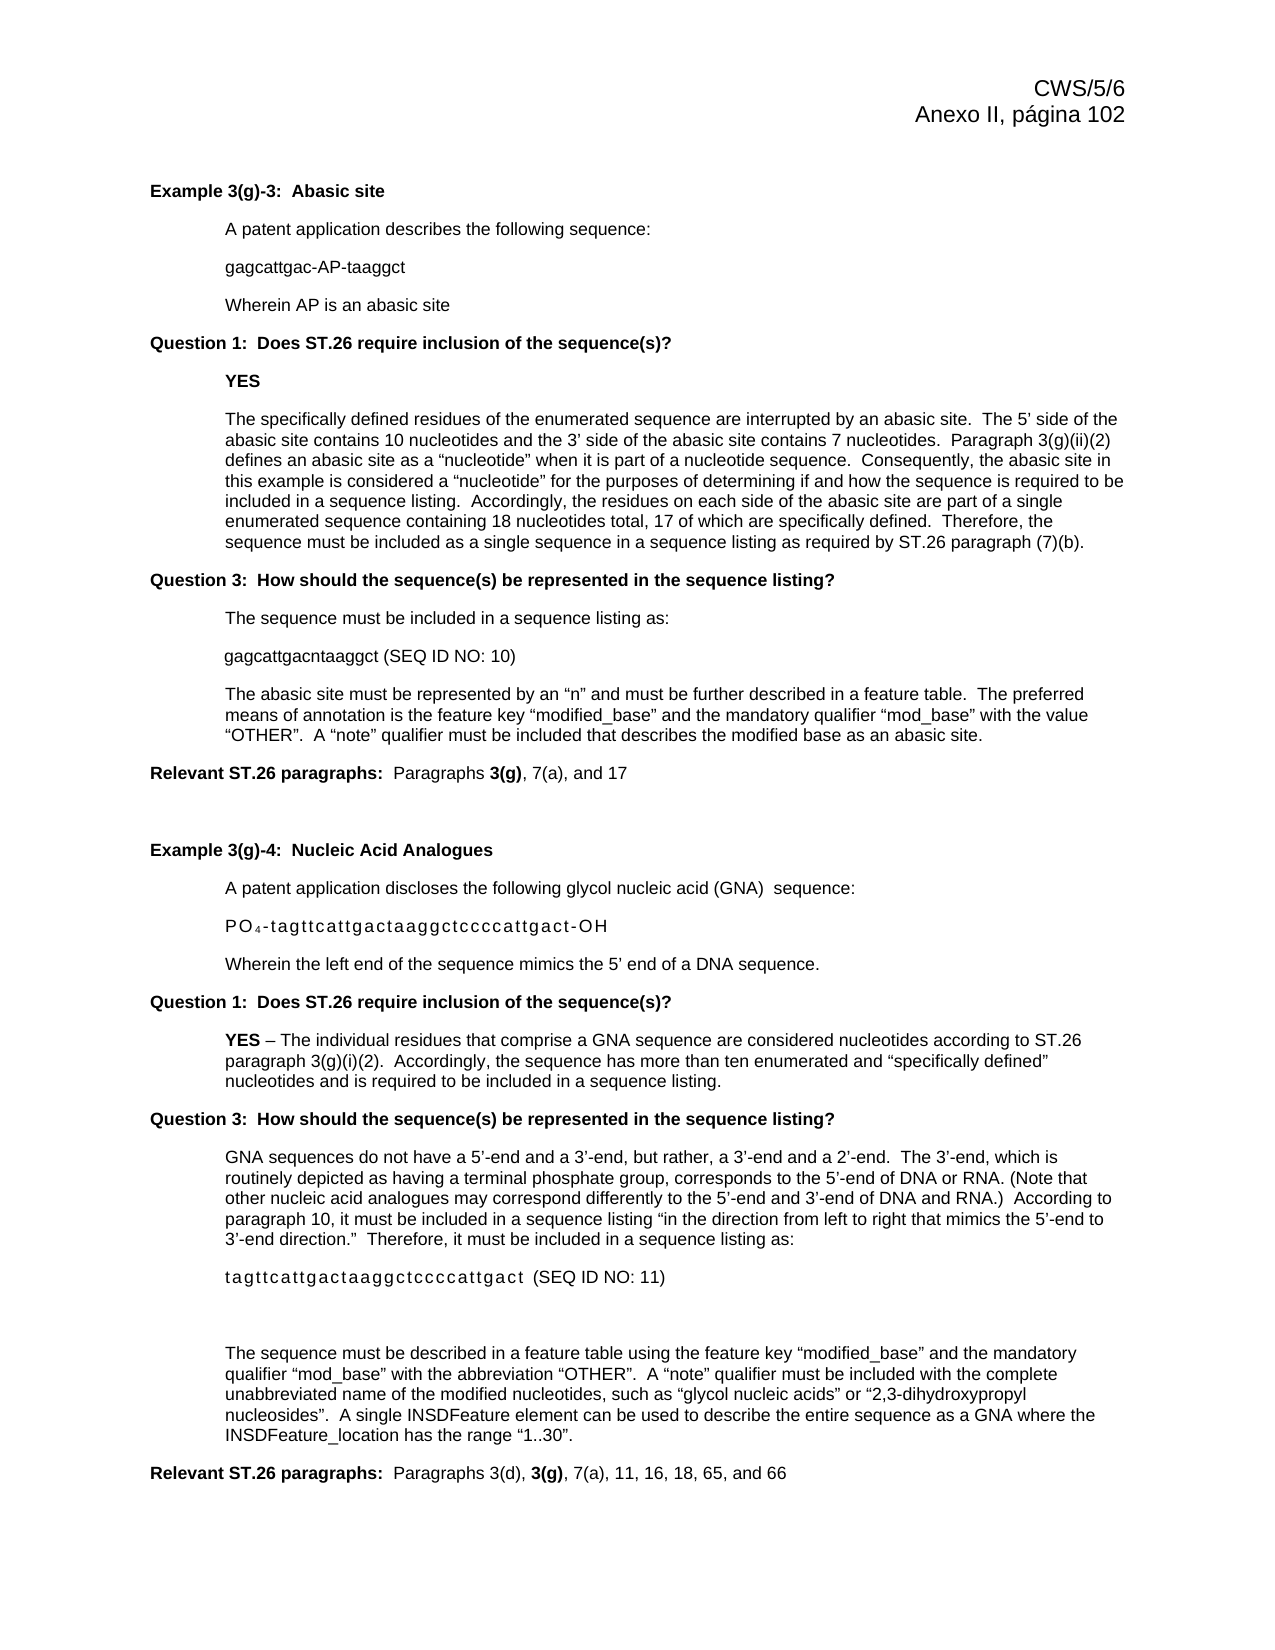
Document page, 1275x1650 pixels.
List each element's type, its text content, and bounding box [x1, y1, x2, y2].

text Wherein the left end of the sequence mimics the 5’ end of a DNA sequence. [225, 954, 1125, 974]
text gagcattgac-AP-taaggct [150, 257, 1125, 277]
text Relevant ST.26 paragraphs: Paragraphs 3(d), 3(g), 7(a), 11, 16, 18, 65, and 66 [150, 1463, 1125, 1483]
text Question 1: Does ST.26 require inclusion of the sequence(s)? [150, 992, 1125, 1012]
text PO4-tagttcattgactaaggctccccattgact-OH [150, 916, 1125, 936]
text YES [225, 371, 1125, 391]
text tagttcattgactaaggctccccattgact (SEQ ID NO: 11) [150, 1267, 1125, 1287]
text A patent application discloses the following glycol nucleic acid (GNA) sequence: [225, 877, 1125, 898]
text The sequence must be described in a feature table using the feature key “modified_base” and the mandatory qualifier “mod_base” with the abbreviation “OTHER”. A “note” qualifier must be included with the complete unabbreviated name of the modified nucleotides, such as “glycol nucleic acids” or “2,3-dihydroxypropyl nucleosides”. A single INSDFeature element can be used to describe the entire sequence as a GNA where the INSDFeature_location has the range “1..30”. [225, 1343, 1125, 1445]
text Question 3: How should the sequence(s) be represented in the sequence listing? [150, 1109, 1125, 1129]
text The specifically defined residues of the enumerated sequence are interrupted by an abasic site. The 5’ side of the abasic site contains 10 nucleotides and the 3’ side of the abasic site contains 7 nucleotides. Paragraph 3(g)(ii)(2) defines an abasic site as a “nucleotide” when it is part of a nucleotide sequence. Consequently, the abasic site in this example is considered a “nucleotide” for the purposes of determining if and how the sequence is required to be included in a sequence listing. Accordingly, the residues on each side of the abasic site are part of a single enumerated sequence containing 18 nucleotides total, 17 of which are specifically defined. Therefore, the sequence must be included as a single sequence in a sequence listing as required by ST.26 paragraph (7)(b). [225, 409, 1125, 552]
text The sequence must be included in a sequence listing as: [342, 608, 1125, 628]
text gagcattgacntaaggct (SEQ ID NO: 10) [224, 646, 1125, 666]
text Example 3(g)-4: Nucleic Acid Analogues [150, 839, 1125, 860]
text Wherein AP is an abasic site [150, 295, 1125, 315]
text Relevant ST.26 paragraphs: Paragraphs 3(g), 7(a), and 17 [150, 763, 1125, 783]
text The abasic site must be represented by an “n” and must be further described in a feature table. The preferred means of annotation is the feature key “modified_base” and the mandatory qualifier “mod_base” with the value “OTHER”. A “note” qualifier must be included that describes the modified base as an abasic site. [225, 684, 1125, 745]
text GNA sequences do not have a 5’-end and a 3’-end, but rather, a 3’-end and a 2’-end. The 3’-end, which is routinely depicted as having a terminal phosphate group, corresponds to the 5’-end of DNA or RNA. (Note that other nucleic acid analogues may correspond differently to the 5’-end and 3’-end of DNA and RNA.) According to paragraph 10, it must be included in a sequence listing “in the direction from left to right that mimics the 5’-end to 3’-end direction.” Therefore, it must be included in a sequence listing as: [225, 1147, 1125, 1249]
text Question 3: How should the sequence(s) be represented in the sequence listing? [150, 570, 1125, 590]
text Question 1: Does ST.26 require inclusion of the sequence(s)? [150, 333, 1125, 353]
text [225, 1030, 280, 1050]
text YES – The individual residues that comprise a GNA sequence are considered nucleotides according to ST.26 paragraph 3(g)(i)(2). Accordingly, the sequence has more than ten enumerated and “specifically defined” nucleotides and is required to be included in a sequence listing. [722, 1030, 1125, 1091]
text Example 3(g)-3: Abasic site [150, 180, 1125, 201]
text A patent application describes the following sequence: [225, 218, 1125, 239]
